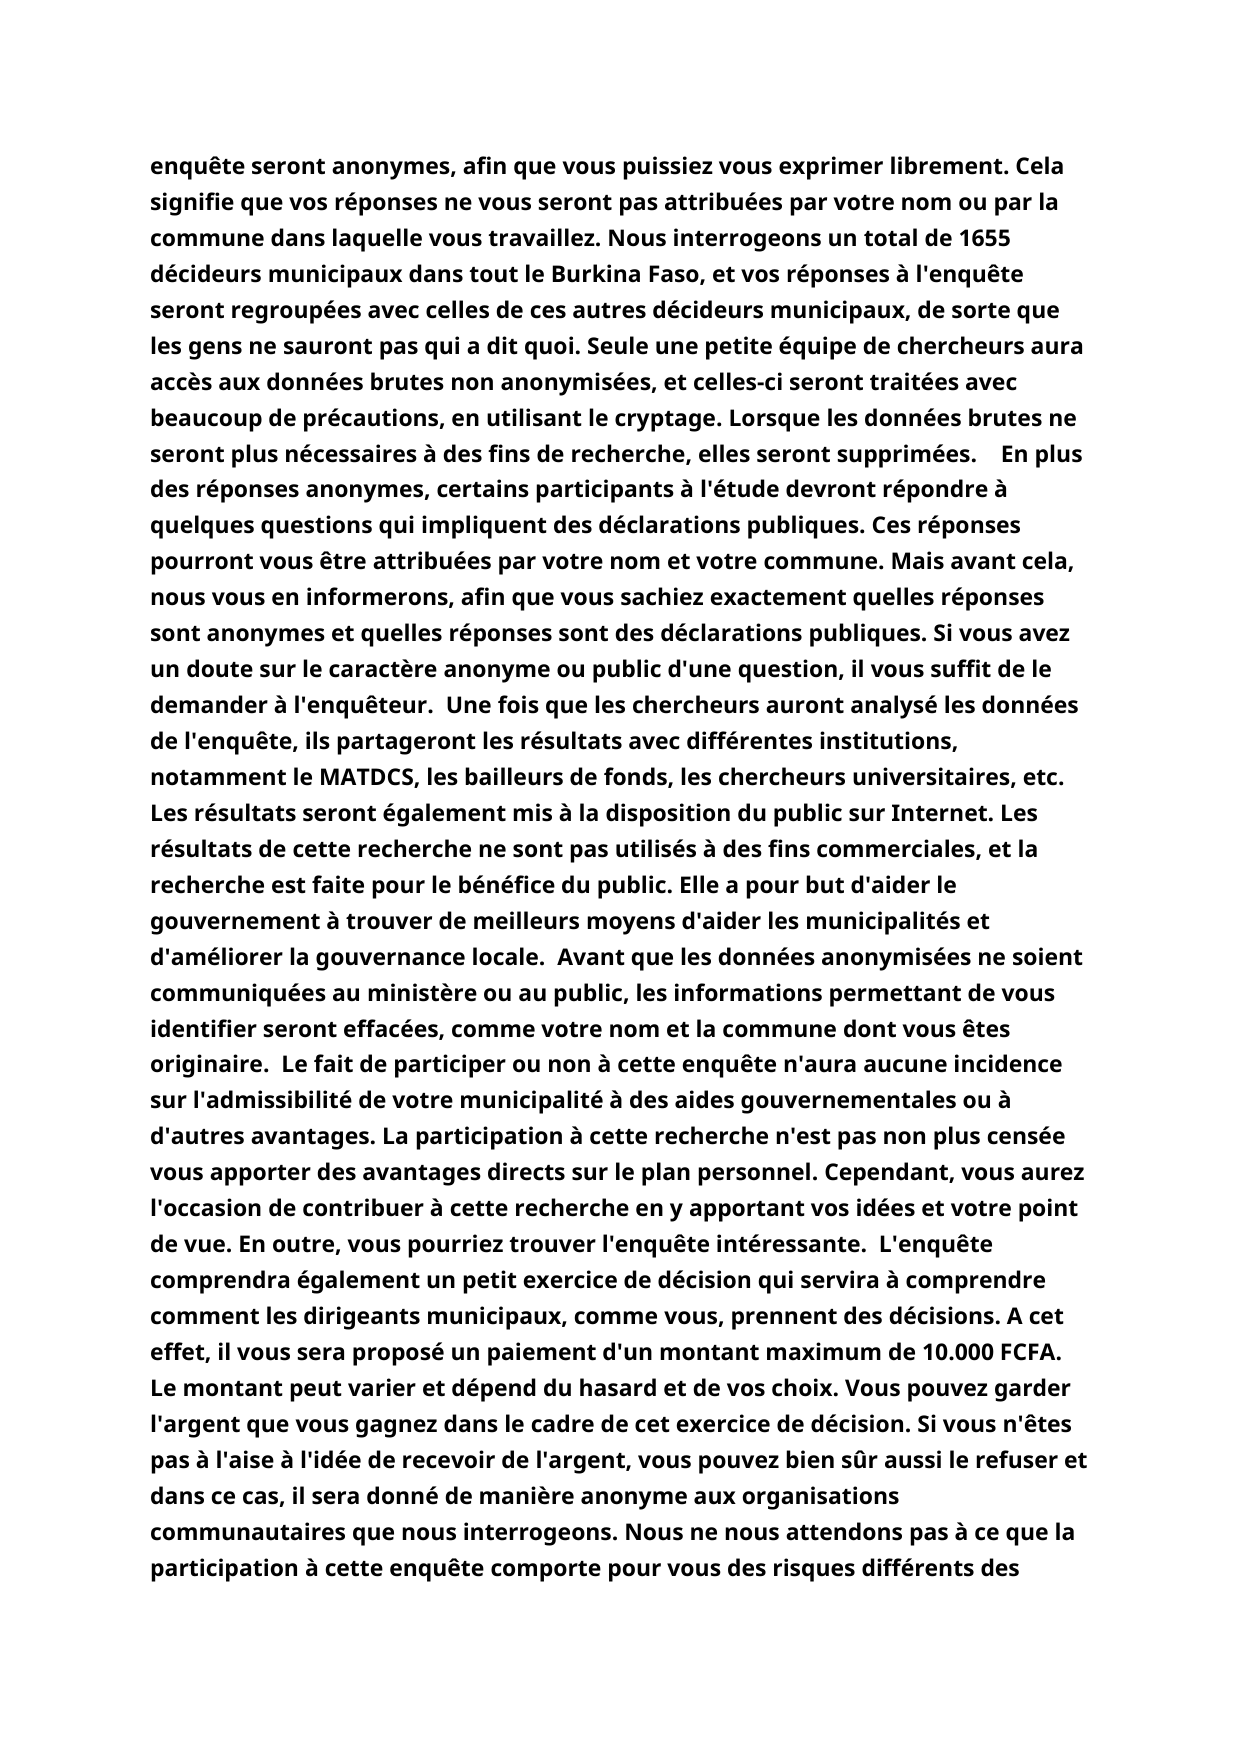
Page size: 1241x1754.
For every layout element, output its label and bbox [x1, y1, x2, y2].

text [150, 150, 1090, 1583]
